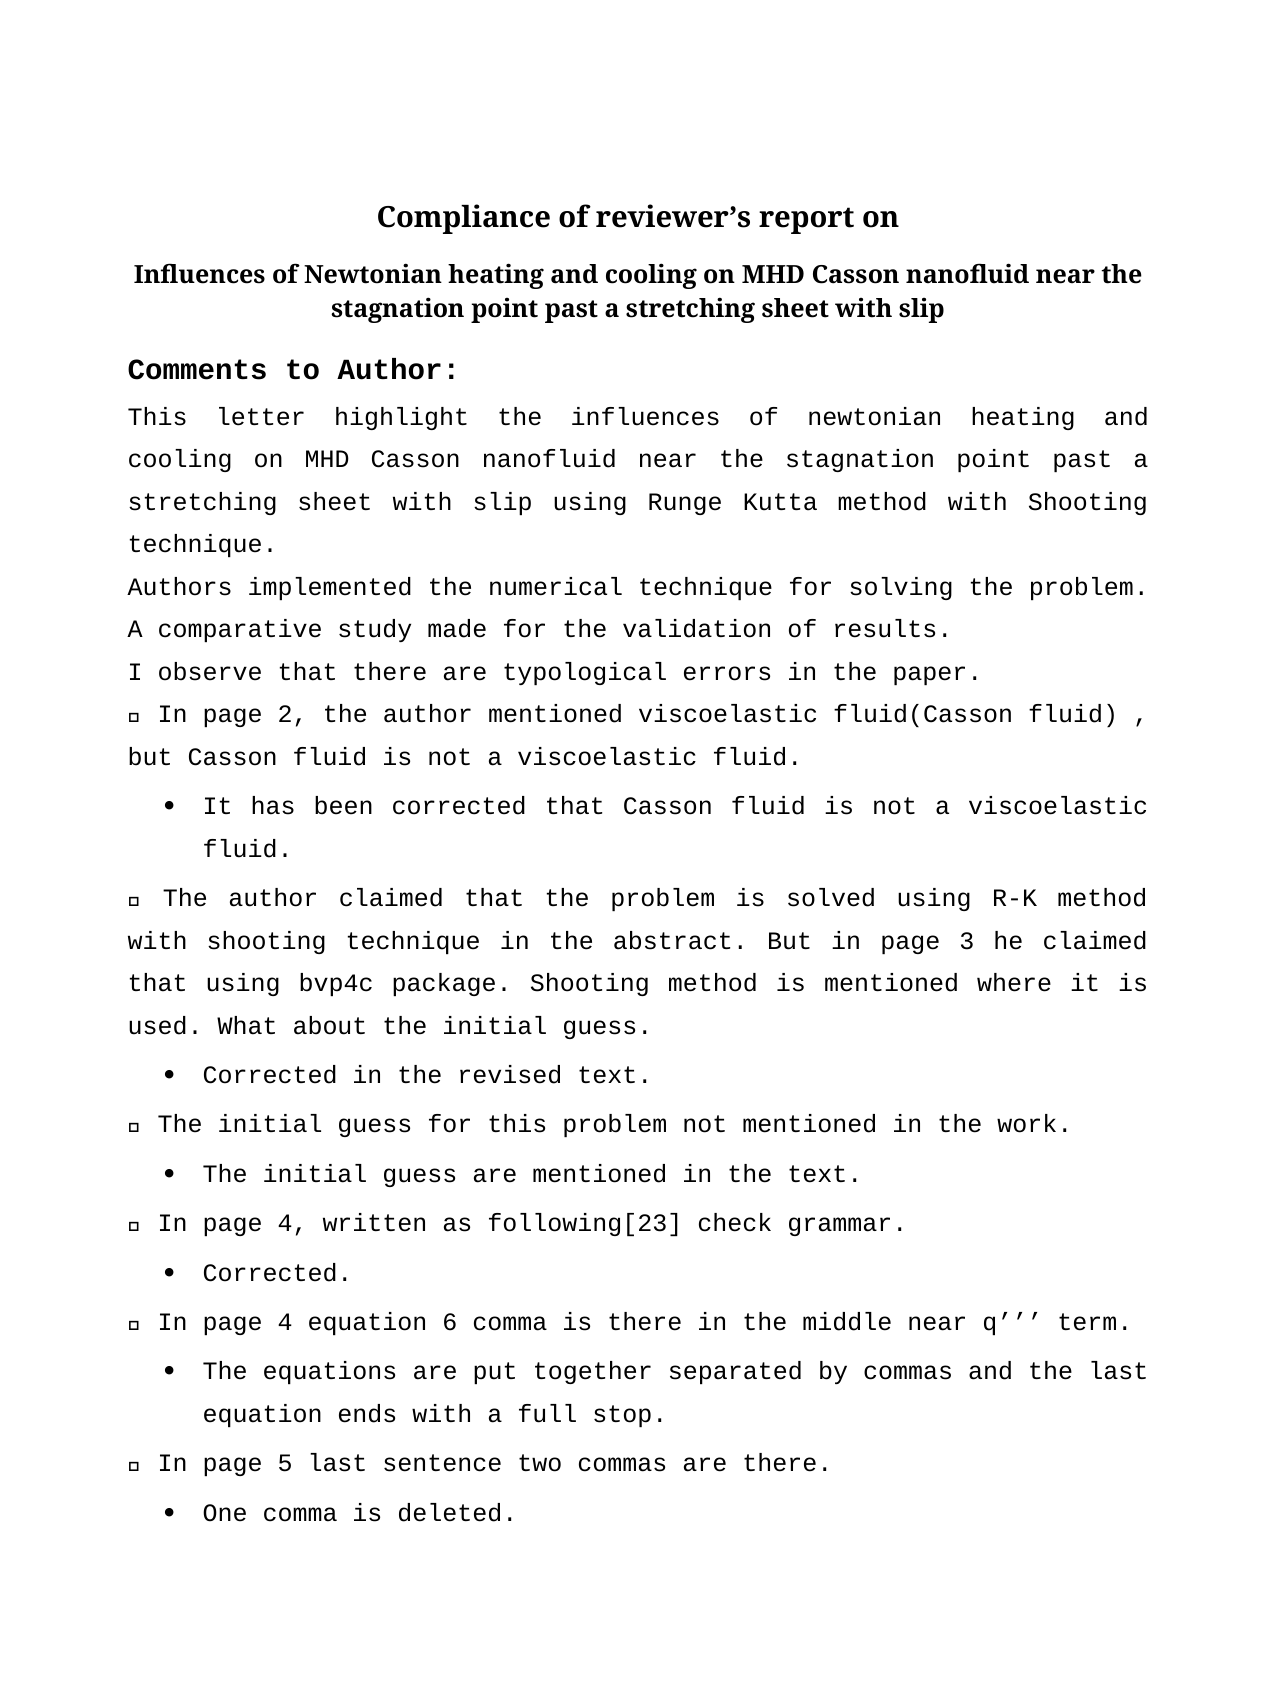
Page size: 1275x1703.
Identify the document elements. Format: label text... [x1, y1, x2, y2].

list Corrected in the revised text. [165, 1063, 1149, 1091]
text  The initial guess for this problem not mentioned in the work. [127, 1112, 1149, 1140]
text Influences of Newtonian heating and cooling on MHD Casson nanofluid near the stagnation point past a stretching sheet with slip [127, 256, 1149, 324]
text I observe that there are typological errors in the paper. [127, 659, 1149, 688]
list The equations are put together separated by commas and the last equation ends with a full stop. [165, 1359, 1149, 1430]
list The initial guess are mentioned in the text. [165, 1161, 1149, 1190]
text Comments to Author: [127, 355, 1149, 388]
text  The author claimed that the problem is solved using R-K method with shooting technique in the abstract. But in page 3 he claimed that using bvp4c package. Shooting method is mentioned where it is used. What about the initial guess. [127, 886, 1149, 1042]
text This letter highlight the influences of newtonian heating and cooling on MHD Casson nanofluid near the stagnation point past a stretching sheet with slip using Runge Kutta method with Shooting technique. [127, 404, 1149, 560]
text Authors implemented the numerical technique for solving the problem. A comparative study made for the validation of results. [127, 574, 1149, 645]
text  In page 5 last sentence two commas are there. [127, 1451, 1149, 1479]
list One comma is deleted. [165, 1500, 1149, 1528]
text  In page 4 equation 6 comma is there in the middle near q’’’ term. [127, 1309, 1149, 1338]
text  In page 2, the author mentioned viscoelastic fluid(Casson fluid) , but Casson fluid is not a viscoelastic fluid. [127, 702, 1149, 773]
text  In page 4, written as following[23] check grammar. [127, 1211, 1149, 1239]
list Corrected. [165, 1260, 1149, 1288]
list It has been corrected that Casson fluid is not a viscoelastic fluid. [165, 794, 1149, 865]
text Compliance of reviewer’s report on [127, 196, 1149, 236]
